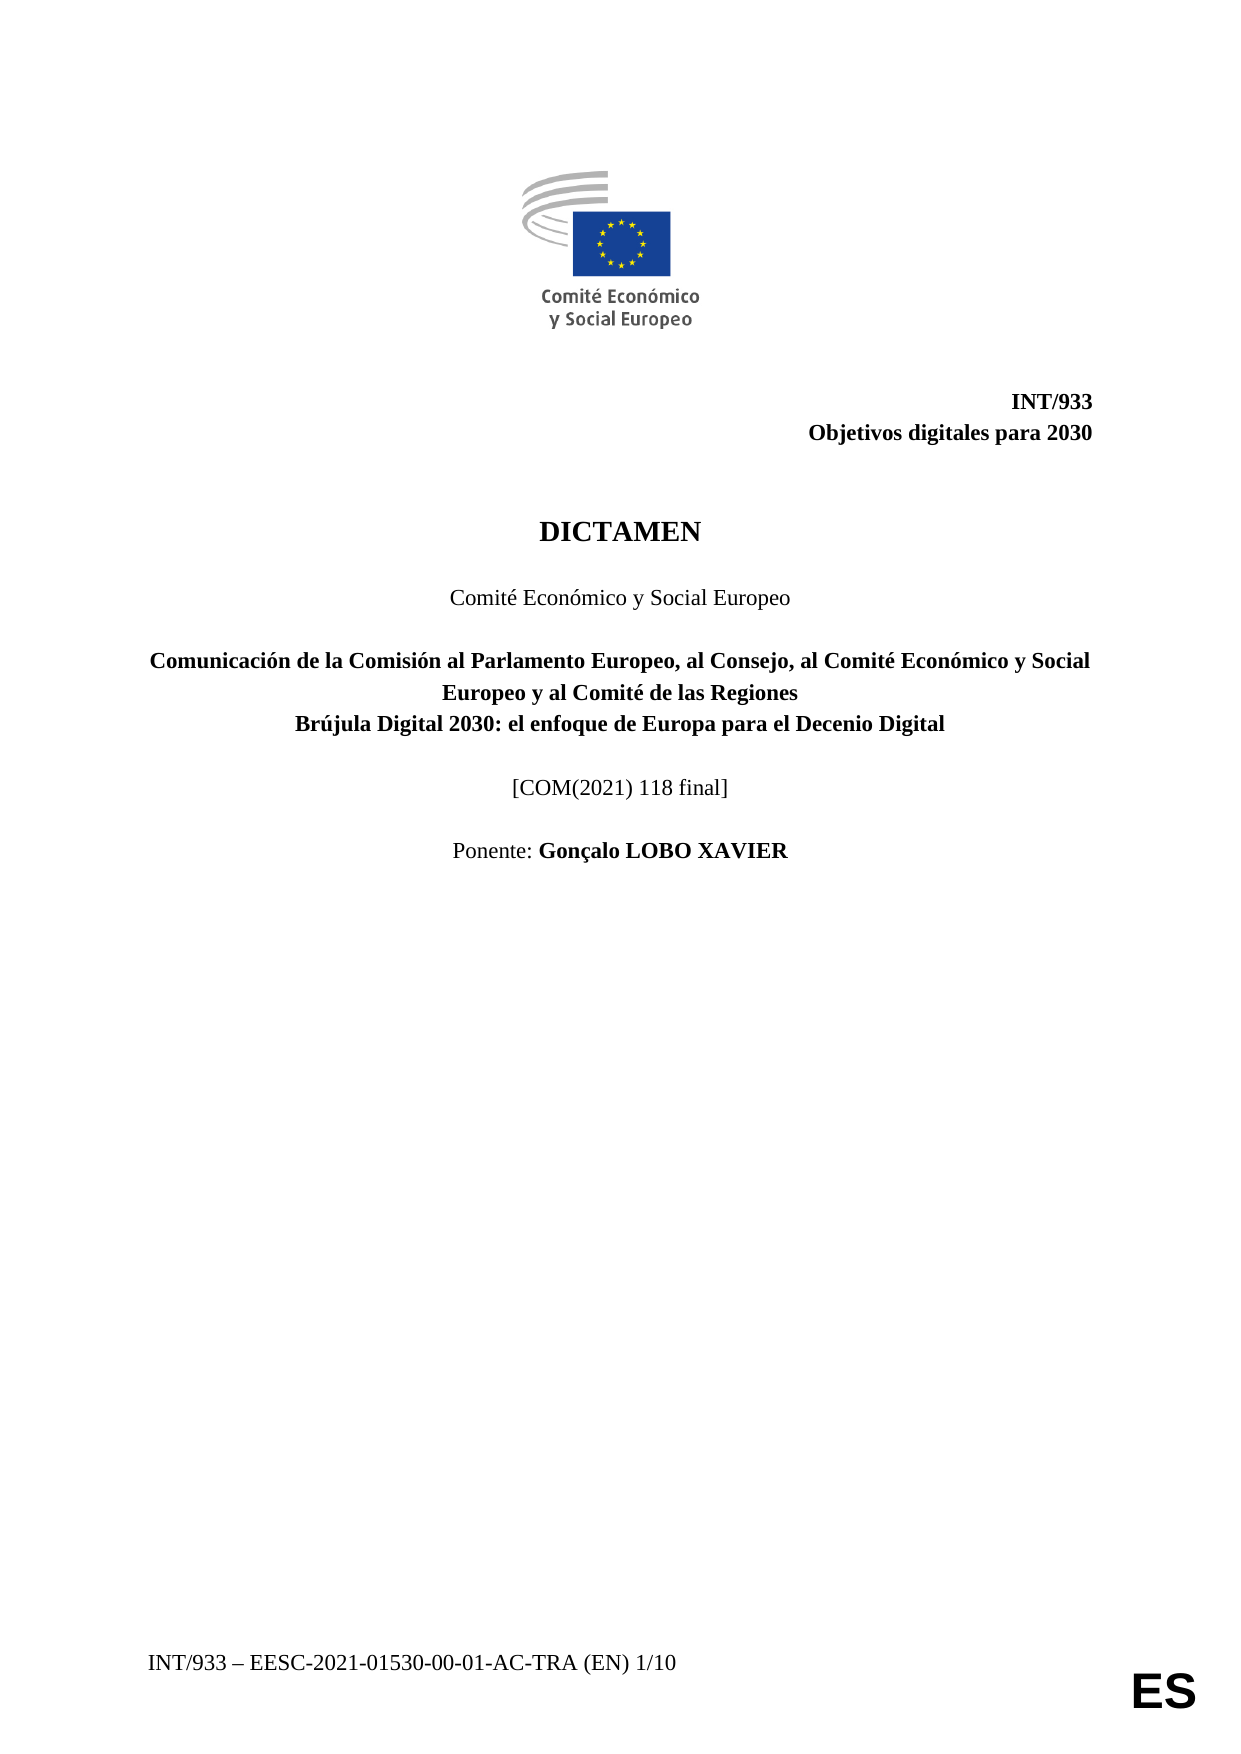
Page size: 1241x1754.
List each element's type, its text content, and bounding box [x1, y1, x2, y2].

text [COM(2021) 118 final] [148, 742, 1093, 800]
picture [473, 147, 768, 351]
text Objetivos digitales para 2030 [148, 419, 1093, 446]
text DICTAMEN Comité Económico y Social Europeo Comunicación de la Comisión al Parlamento Europeo, al Consejo, al Comité Económico y Social Europeo y al Comité de las Regiones Brújula Digital 2030: el enfoque de Europa para el Decenio Digital [148, 514, 1093, 737]
text Ponente: Gonçalo LOBO XAVIER [148, 837, 1093, 863]
text INT/933 [148, 388, 1093, 414]
